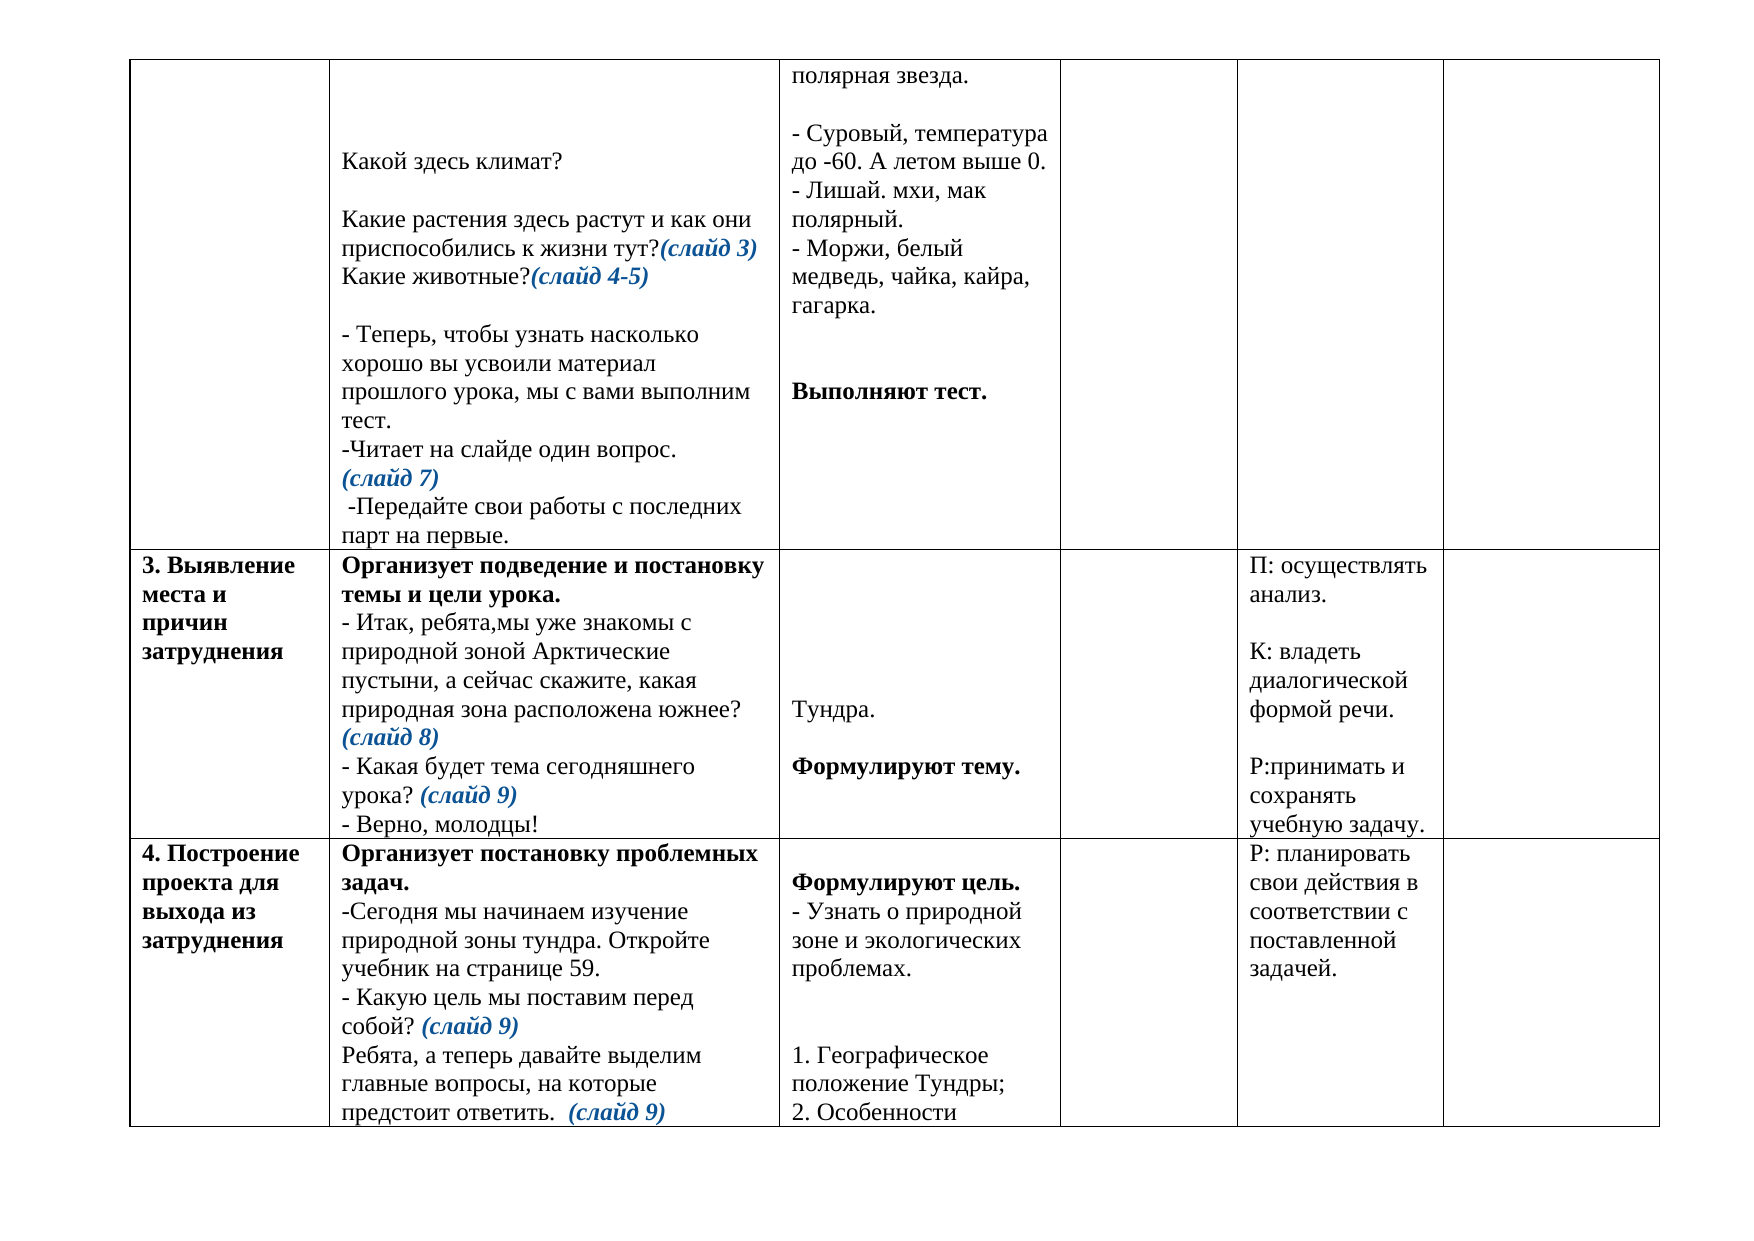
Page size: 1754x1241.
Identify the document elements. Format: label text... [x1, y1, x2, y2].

table_cell [1061, 550, 1237, 837]
table_cell [1444, 60, 1659, 549]
table_cell Организует подведение и постановку темы и цели урока. - Итак, ребята,мы уже знакомы с природной зоной Арктические пустыни, а сейчас скажите, какая природная зона расположена южнее?(слайд 8) - Какая будет тема сегодняшнего урока? (слайд 9) - Верно, молодцы! [330, 550, 779, 837]
table_cell П: осуществлять анализ. К: владеть диалогической формой речи. Р:принимать и сохранять учебную задачу. [1238, 550, 1443, 837]
table_cell [1061, 839, 1237, 1126]
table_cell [1238, 60, 1443, 549]
table_cell [1061, 60, 1237, 549]
table_cell [1444, 550, 1659, 837]
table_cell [131, 839, 329, 1126]
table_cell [330, 839, 779, 1126]
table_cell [780, 60, 1060, 549]
table_cell [1444, 839, 1659, 1126]
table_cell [1238, 839, 1443, 1126]
table_cell 3. Выявление места и причин затруднения [131, 550, 329, 837]
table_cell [330, 60, 779, 549]
table_cell Тундра. Формулируют тему. [780, 550, 1060, 837]
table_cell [131, 60, 329, 549]
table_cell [780, 839, 1060, 1126]
